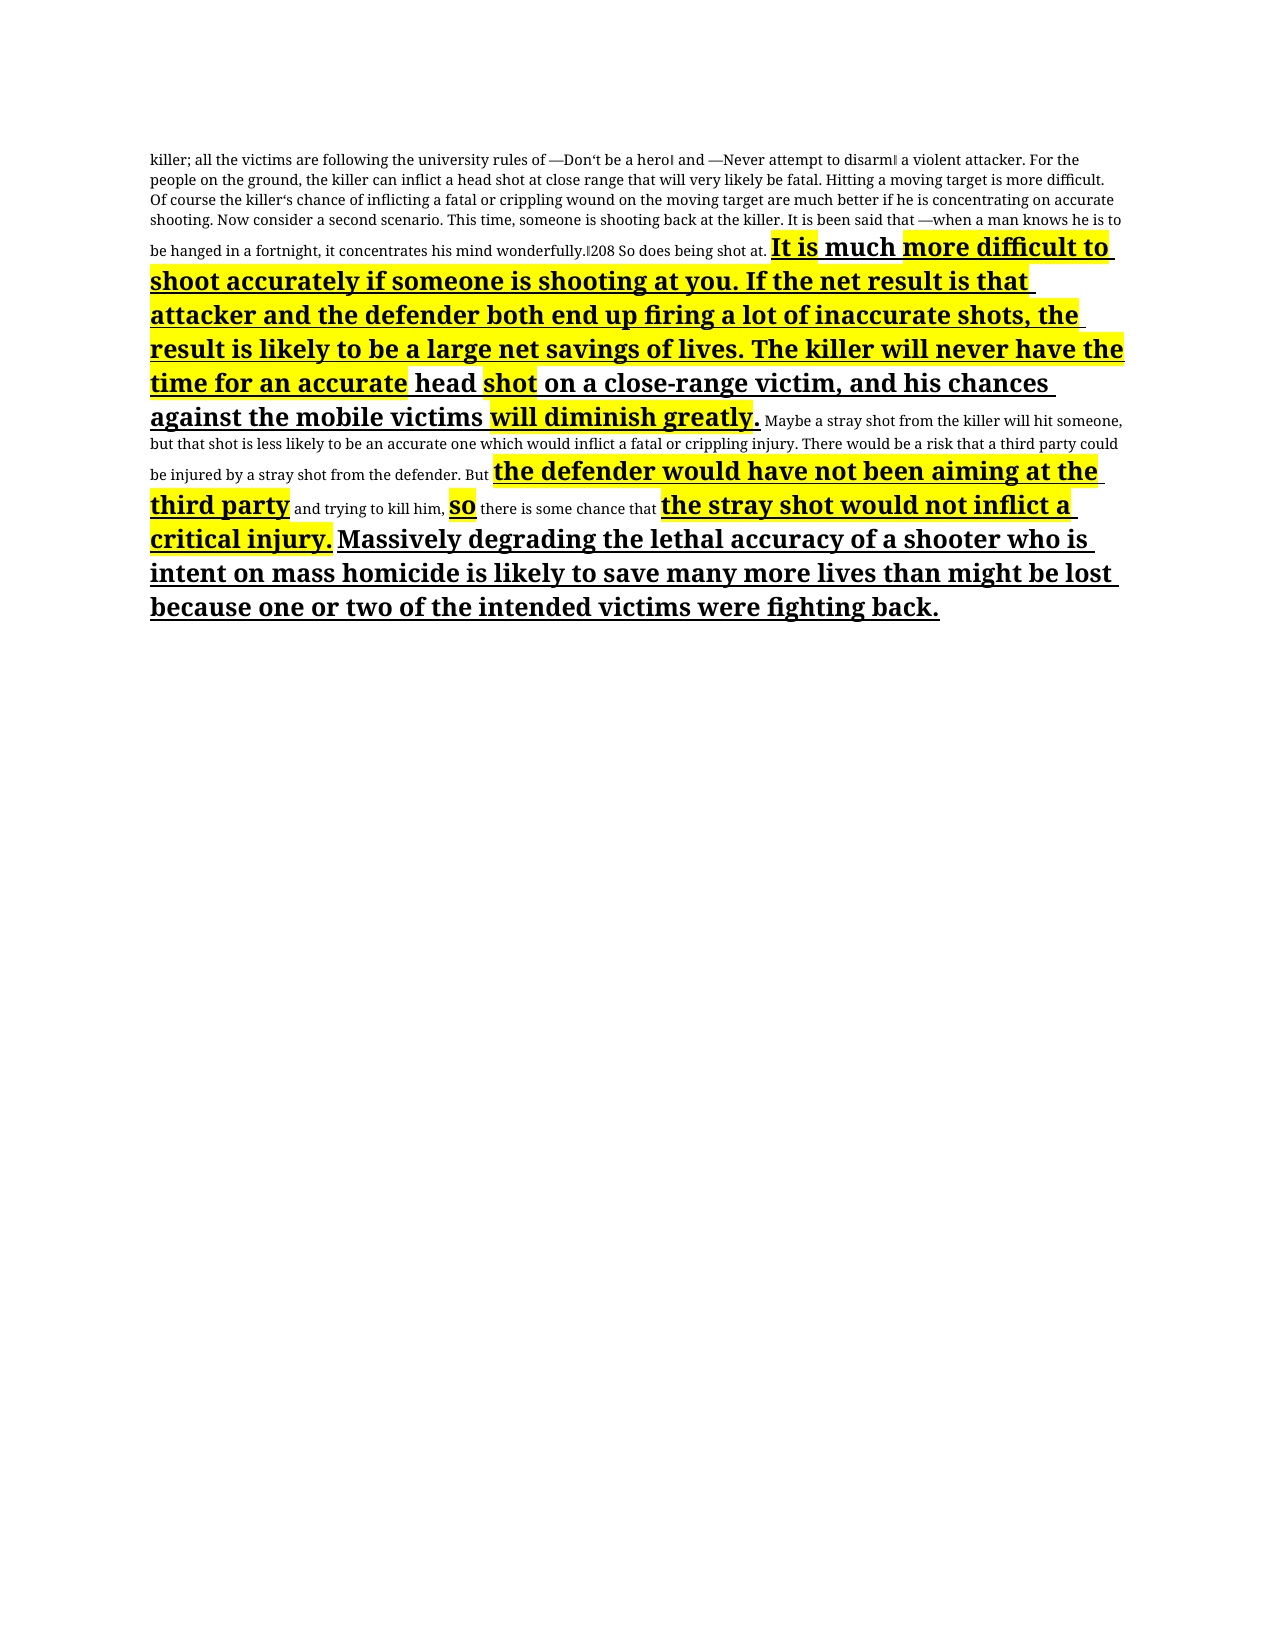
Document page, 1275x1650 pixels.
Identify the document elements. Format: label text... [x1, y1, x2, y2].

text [150, 150, 1125, 361]
